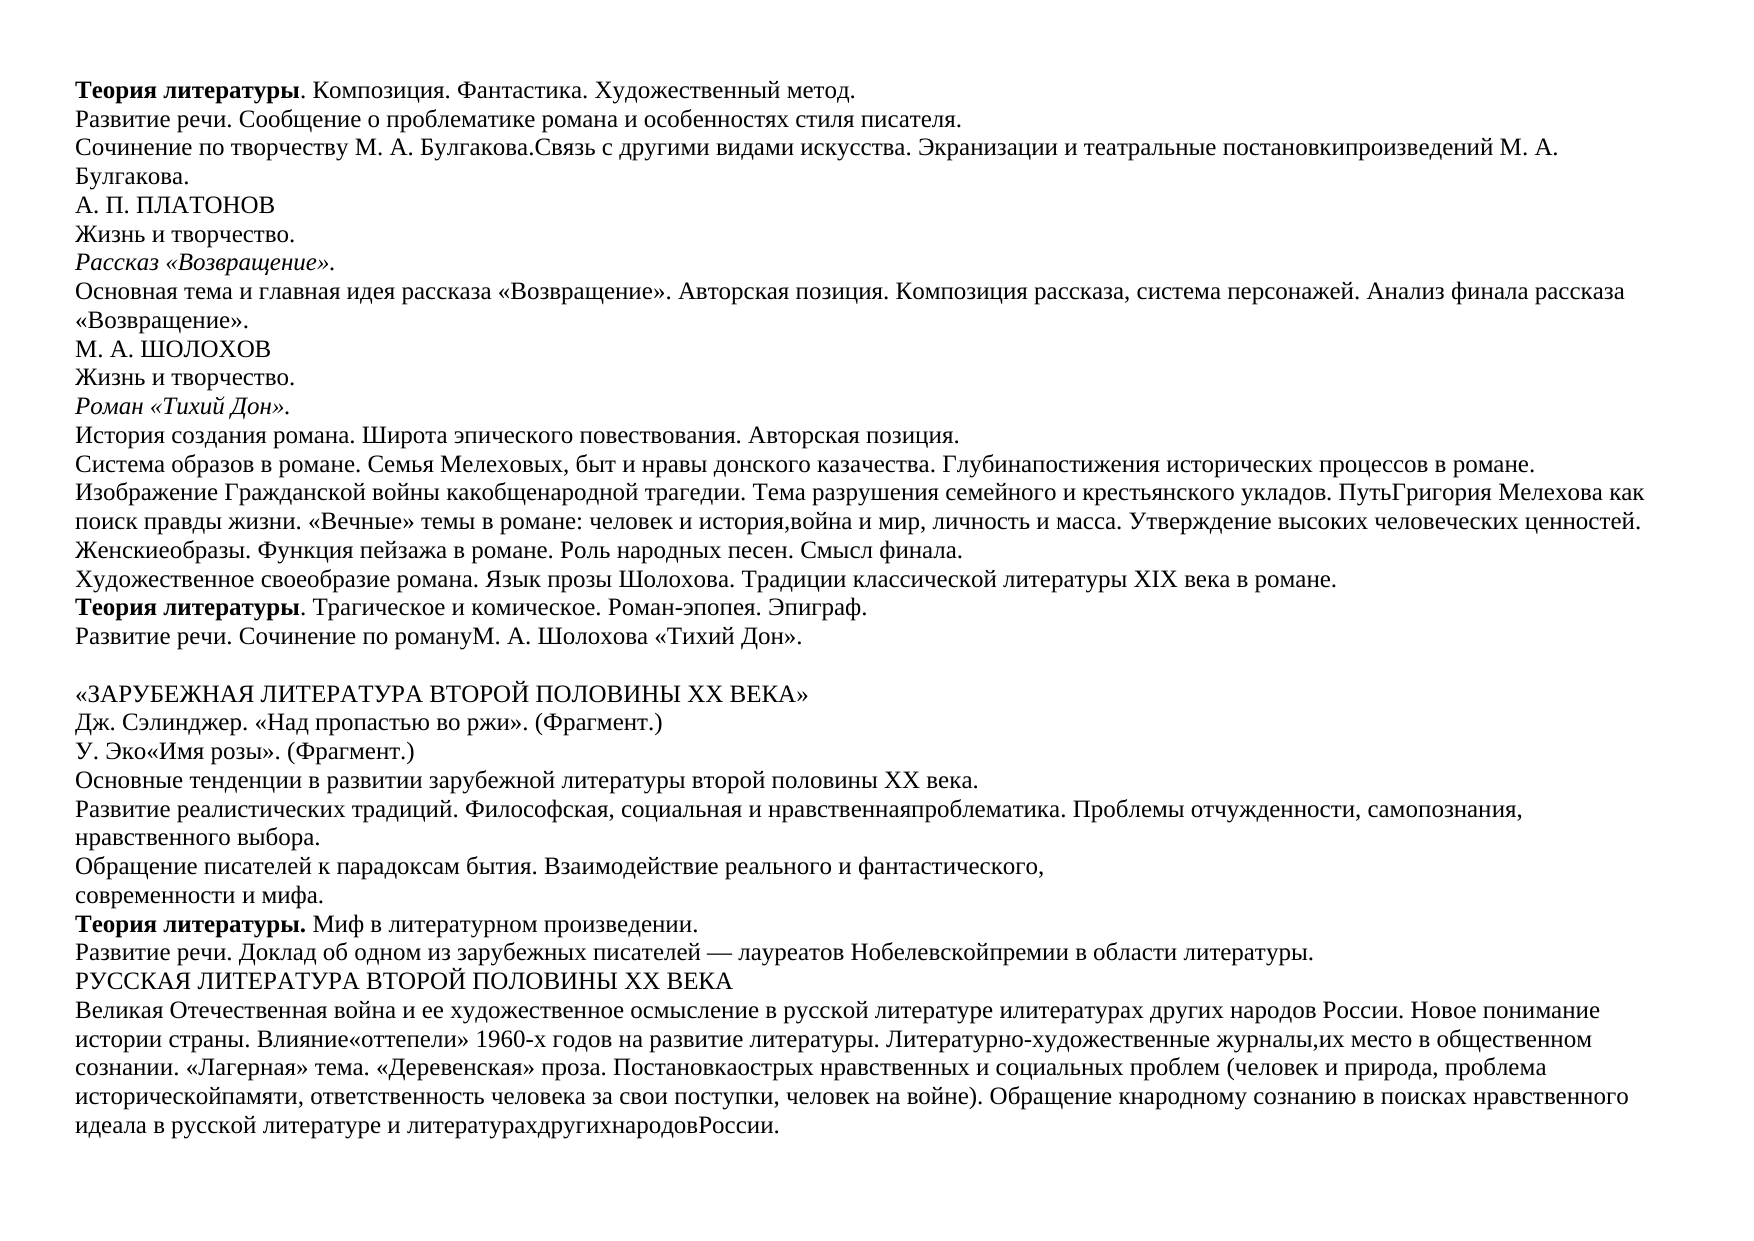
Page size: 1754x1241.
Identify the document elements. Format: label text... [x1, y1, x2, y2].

text «ЗАРУБЕЖНАЯ ЛИТЕРАТУРА ВТОРОЙ ПОЛОВИНЫ XX ВЕКА» [75, 679, 1679, 707]
text Художественное своеобразие романа. Язык прозы Шолохова. Традиции классической литературы XIX века в романе. [75, 564, 1679, 592]
text Жизнь и творчество. [75, 362, 1679, 391]
text Развитие речи. Сообщение о проблематике романа и особенностях стиля писателя. [75, 104, 1679, 132]
text РУССКАЯ ЛИТЕРАТУРА ВТОРОЙ ПОЛОВИНЫ XX ВЕКА [75, 966, 1679, 995]
text Дж. Сэлинджер. «Над пропастью во ржи». (Фрагмент.) [75, 707, 1679, 736]
text Теория литературы. Композиция. Фантастика. Художественный метод. [75, 75, 1679, 104]
text Жизнь и творчество. [75, 219, 1679, 247]
text современности и мифа. [75, 880, 1679, 909]
text А. П. ПЛАТОНОВ [75, 190, 1679, 219]
text М. А. ШОЛОХОВ [75, 334, 1679, 362]
text Развитие речи. Сочинение по романуМ. А. Шолохова «Тихий Дон». [75, 621, 1679, 650]
text Роман «Тихий Дон». [75, 391, 1679, 420]
text Система образов в романе. Семья Мелеховых, быт и нравы донского казачества. Глубинапостижения исторических процессов в романе. Изображение Гражданской войны какобщенародной трагедии. Тема разрушения семейного и крестьянского укладов. ПутьГригория Мелехова как поиск правды жизни. «Вечные» темы в романе: человек и история,война и мир, личность и масса. Утверждение высоких человеческих ценностей. Женскиеобразы. Функция пейзажа в романе. Роль народных песен. Смысл финала. [75, 449, 1679, 564]
text Развитие реалистических традиций. Философская, социальная и нравственнаяпроблематика. Проблемы отчужденности, самопознания, нравственного выбора. [75, 794, 1679, 851]
text Теория литературы. Миф в литературном произведении. [75, 909, 1679, 937]
text Развитие речи. Доклад об одном из зарубежных писателей — лауреатов Нобелевскойпремии в области литературы. [75, 937, 1679, 966]
text Теория литературы. Трагическое и комическое. Роман-эпопея. Эпиграф. [75, 592, 1679, 621]
text Основная тема и главная идея рассказа «Возвращение». Авторская позиция. Композиция рассказа, система персонажей. Анализ финала рассказа «Возвращение». [75, 276, 1679, 334]
text У. Эко«Имя розы». (Фрагмент.) [75, 736, 1679, 765]
text Великая Отечественная война и ее художественное осмысление в русской литературе илитературах других народов России. Новое понимание истории страны. Влияние«оттепели» 1960-х годов на развитие литературы. Литературно-художественные журналы,их место в общественном сознании. «Лагерная» тема. «Деревенская» проза. Постановкаострых нравственных и социальных проблем (человек и природа, проблема историческойпамяти, ответственность человека за свои поступки, человек на войне). Обращение кнародному сознанию в поисках нравственного идеала в русской литературе и литературахдругихнародовРоссии. [75, 995, 1679, 1139]
text Основные тенденции в развитии зарубежной литературы второй половины XX века. [75, 765, 1679, 794]
text Сочинение по творчеству М. А. Булгакова.Связь с другими видами искусства. Экранизации и театральные постановкипроизведений М. А. Булгакова. [75, 132, 1679, 190]
text Рассказ «Возвращение». [75, 247, 1679, 276]
text История создания романа. Широта эпического повествования. Авторская позиция. [75, 420, 1679, 449]
text Обращение писателей к парадоксам бытия. Взаимодействие реального и фантастического, [75, 851, 1679, 880]
